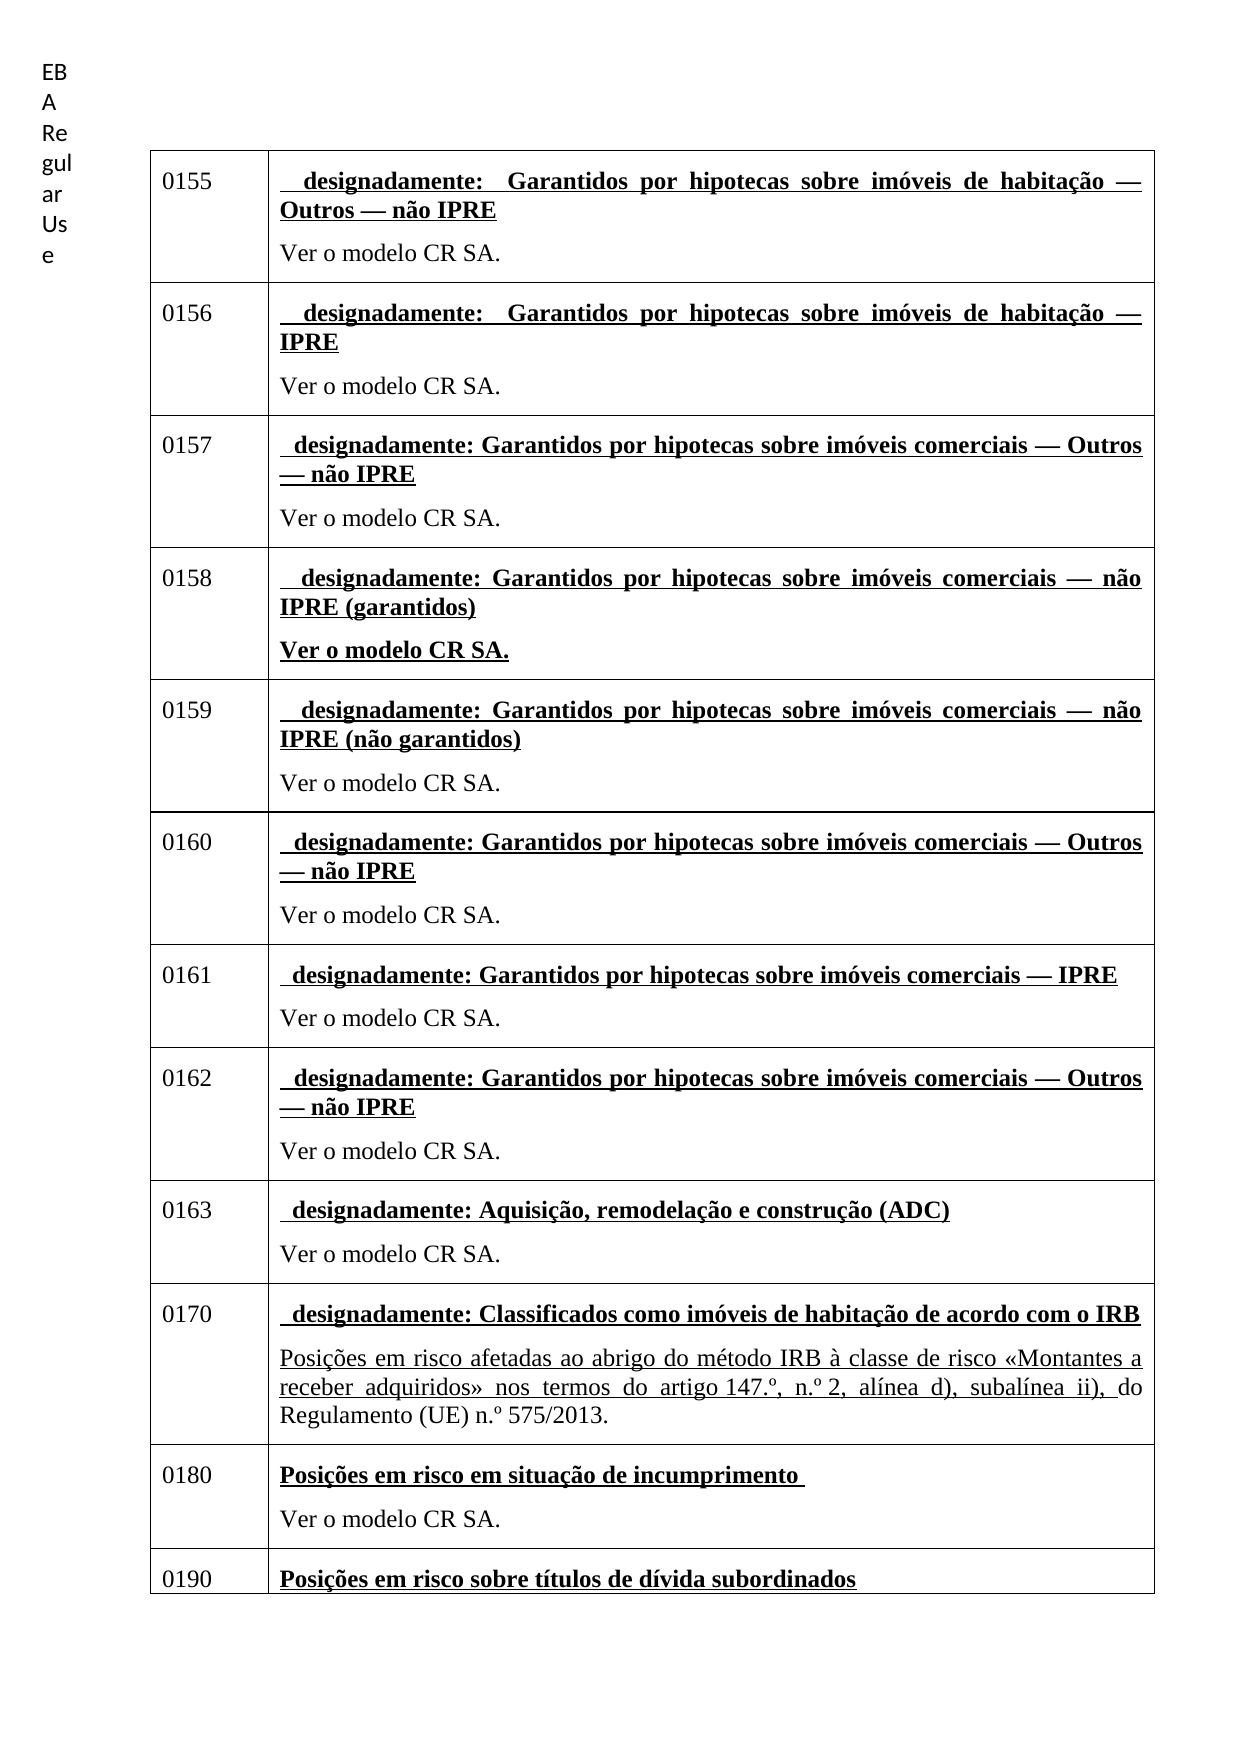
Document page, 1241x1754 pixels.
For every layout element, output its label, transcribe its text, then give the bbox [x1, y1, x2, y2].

table_cell 0160 [151, 813, 268, 944]
table_cell designadamente: Garantidos por hipotecas sobre imóveis de habitação — IPRE Ver o modelo CR SA. [269, 283, 1154, 414]
table_cell 0158 [151, 548, 268, 679]
table_cell designadamente: Classificados como imóveis de habitação de acordo com o IRB Posições em risco afetadas ao abrigo do método IRB à classe de risco «Montantes a receber adquiridos» nos termos do artigo 147.º, n.º 2, alínea d), subalínea ii), do Regulamento (UE) n.º 575/2013. [269, 1284, 1154, 1444]
table_cell designadamente: Garantidos por hipotecas sobre imóveis comerciais — Outros — não IPRE Ver o modelo CR SA. [269, 1048, 1154, 1179]
table_cell 0180 [151, 1445, 268, 1548]
table_cell designadamente: Garantidos por hipotecas sobre imóveis comerciais — não IPRE (garantidos) Ver o modelo CR SA. [269, 548, 1154, 679]
table_cell 0156 [151, 283, 268, 414]
table_cell designadamente: Garantidos por hipotecas sobre imóveis comerciais — IPRE Ver o modelo CR SA. [269, 945, 1154, 1047]
table_cell designadamente: Aquisição, remodelação e construção (ADC) Ver o modelo CR SA. [269, 1181, 1154, 1283]
table_cell 0157 [151, 416, 268, 547]
table_cell designadamente: Garantidos por hipotecas sobre imóveis comerciais — não IPRE (não garantidos) Ver o modelo CR SA. [269, 680, 1154, 811]
table_cell 0163 [151, 1181, 268, 1283]
table_cell 0161 [151, 945, 268, 1047]
table_cell 0190 [151, 1549, 268, 1592]
table_cell designadamente: Garantidos por hipotecas sobre imóveis comerciais — Outros — não IPRE Ver o modelo CR SA. [269, 416, 1154, 547]
table_cell 0159 [151, 680, 268, 811]
table_cell 0155 [151, 151, 268, 282]
table_cell Posições em risco em situação de incumprimento Ver o modelo CR SA. [269, 1445, 1154, 1548]
table_cell designadamente: Garantidos por hipotecas sobre imóveis comerciais — Outros — não IPRE Ver o modelo CR SA. [269, 813, 1154, 944]
table_cell designadamente: Garantidos por hipotecas sobre imóveis de habitação — Outros — não IPRE Ver o modelo CR SA. [269, 151, 1154, 282]
table_cell 0162 [151, 1048, 268, 1179]
table_cell 0170 [151, 1284, 268, 1444]
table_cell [269, 1549, 1154, 1592]
